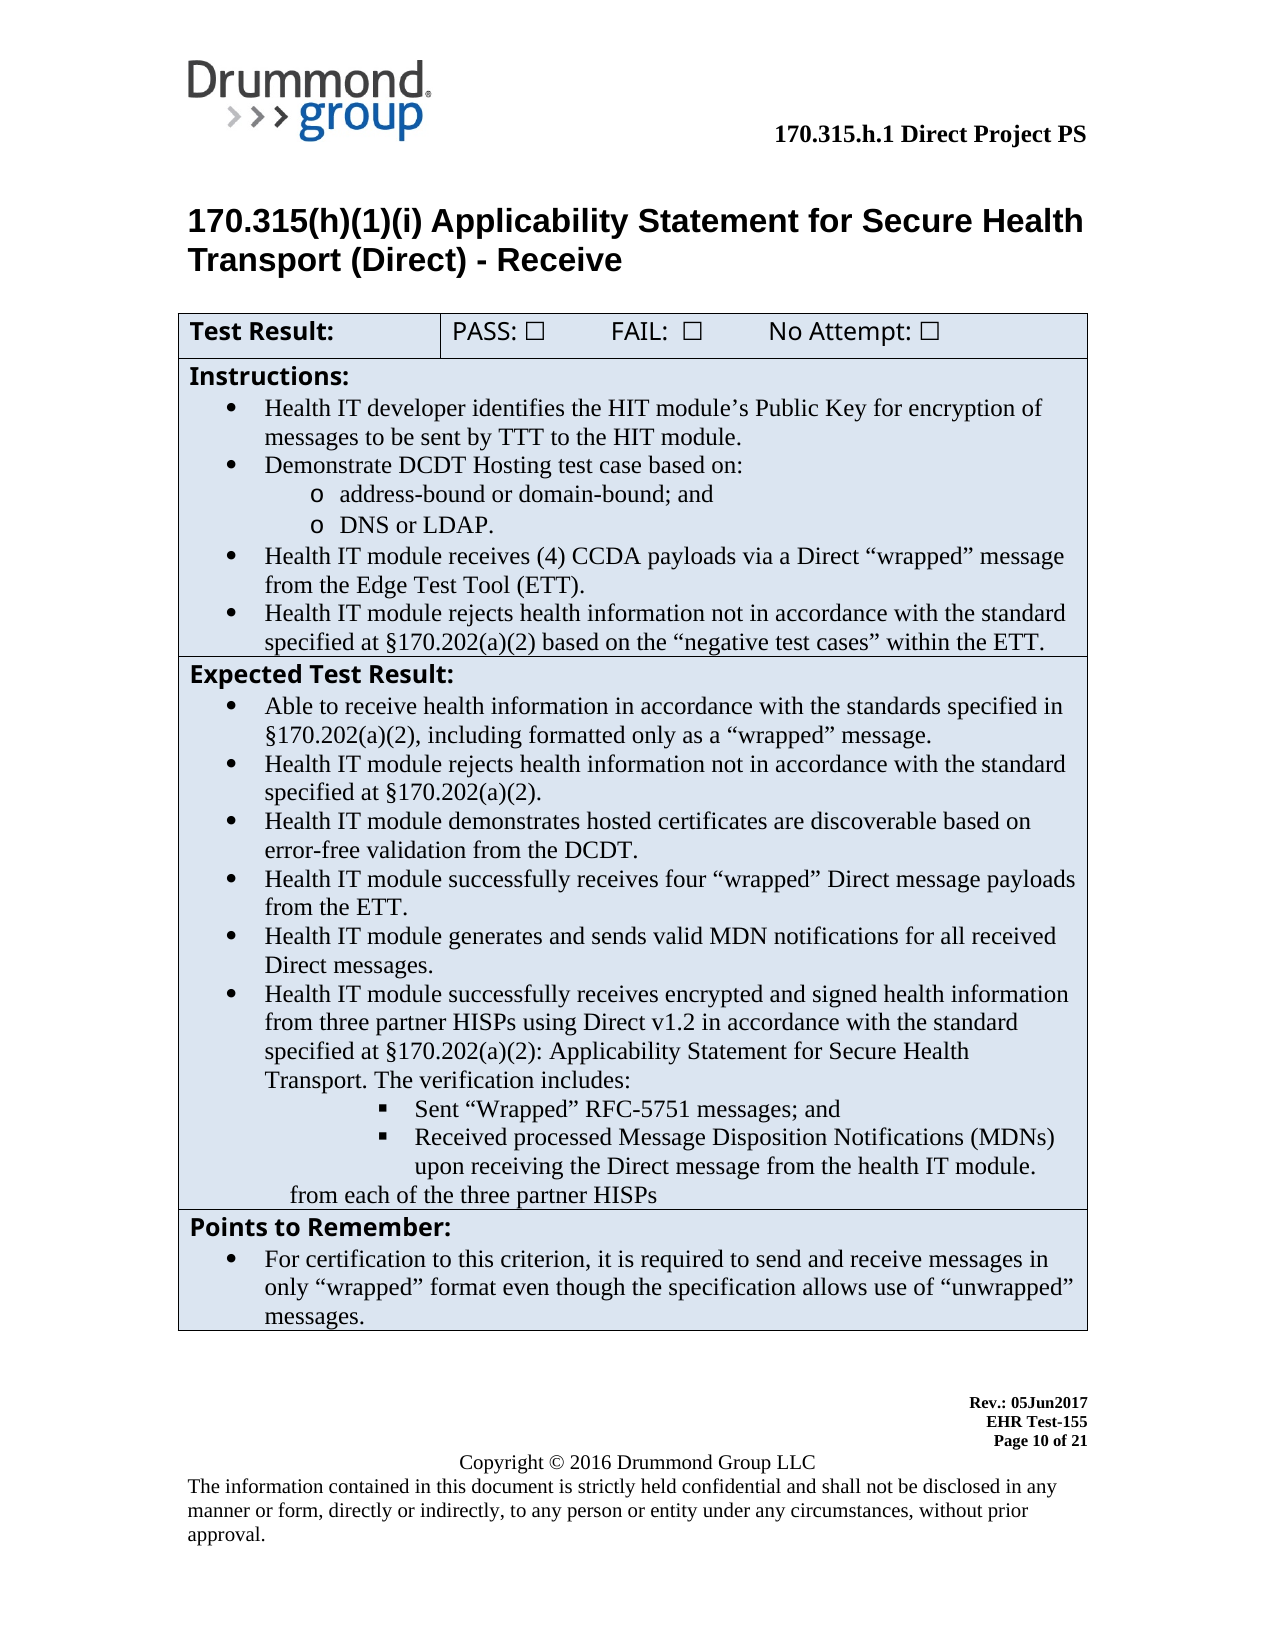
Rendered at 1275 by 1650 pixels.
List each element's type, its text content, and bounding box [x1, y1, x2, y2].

subtitle 170.315(h)(1)(i) Applicability Statement for Secure Health Transport (Direct) - Receive [187, 201, 1087, 278]
picture [187, 60, 433, 142]
table_cell Points to Remember: For certification to this criterion, it is required to send and receive messages in only “wrapped” format even though the specification allows use of “unwrapped” messages. [179, 1210, 1087, 1330]
table_cell Instructions: Health IT developer identifies the HIT module’s Public Key for encryption of messages to be sent by TTT to the HIT module. Demonstrate DCDT Hosting test case based on: address-bound or domain-bound; and DNS or LDAP. Health IT module receives (4) CCDA payloads via a Direct “wrapped” message from the Edge Test Tool (ETT). Health IT module rejects health information not in accordance with the standard specified at §170.202(a)(2) based on the “negative test cases” within the ETT. [179, 359, 1087, 656]
table_cell Expected Test Result: Able to receive health information in accordance with the standards specified in §170.202(a)(2), including formatted only as a “wrapped” message. Health IT module rejects health information not in accordance with the standard specified at §170.202(a)(2). Health IT module demonstrates hosted certificates are discoverable based on error-free validation from the DCDT. Health IT module successfully receives four “wrapped” Direct message payloads from the ETT. Health IT module generates and sends valid MDN notifications for all received Direct messages. Health IT module successfully receives encrypted and signed health information from three partner HISPs using Direct v1.2 in accordance with the standard specified at §170.202(a)(2): Applicability Statement for Secure Health Transport. The verification includes: Sent “Wrapped” RFC-5751 messages; and Received processed Message Disposition Notifications (MDNs) upon receiving the Direct message from the health IT module. from each of the three partner HISPs [179, 657, 1087, 1209]
table_header PASS: FAIL: No Attempt: [441, 314, 1087, 358]
table_header Test Result: [179, 314, 440, 358]
